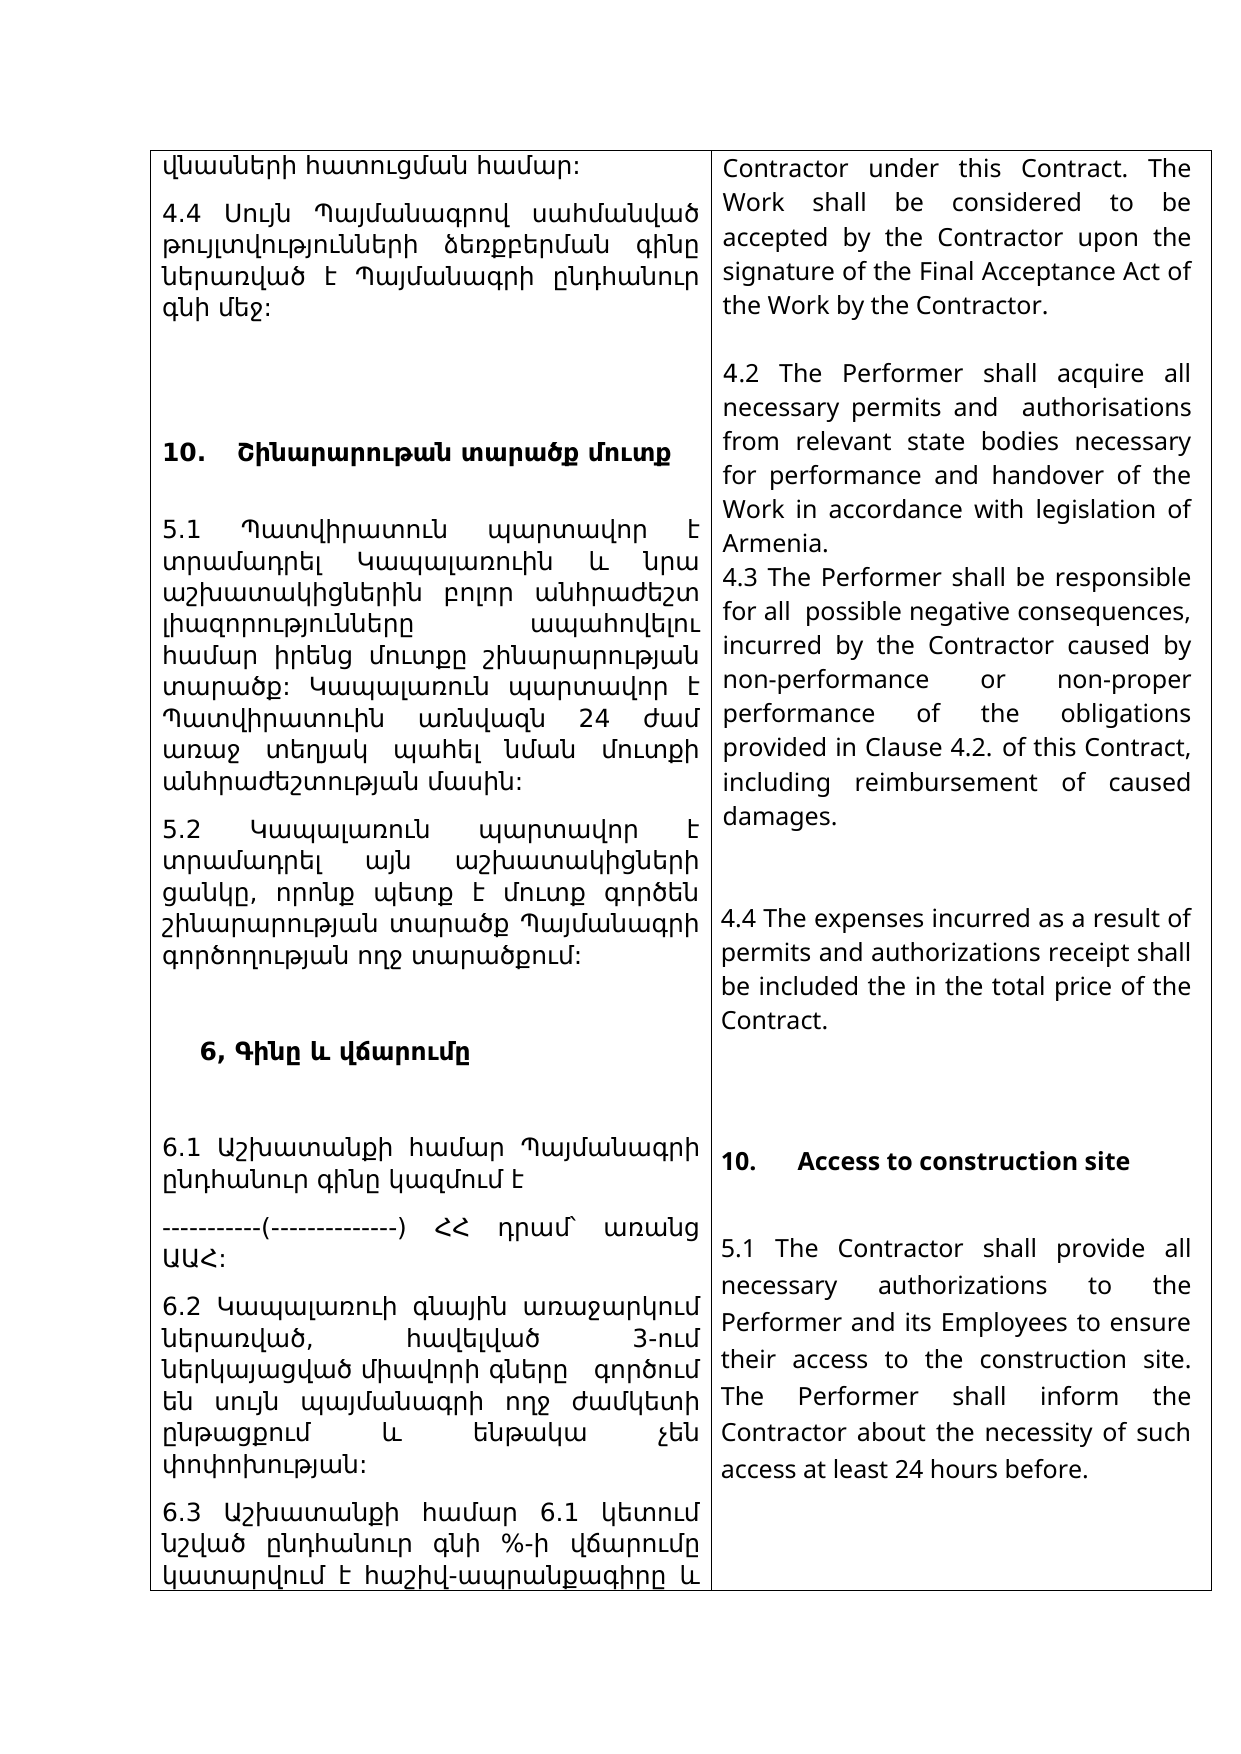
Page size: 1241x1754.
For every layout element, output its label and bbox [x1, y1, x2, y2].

table_header [151, 151, 711, 1590]
table_header [712, 151, 1211, 1590]
